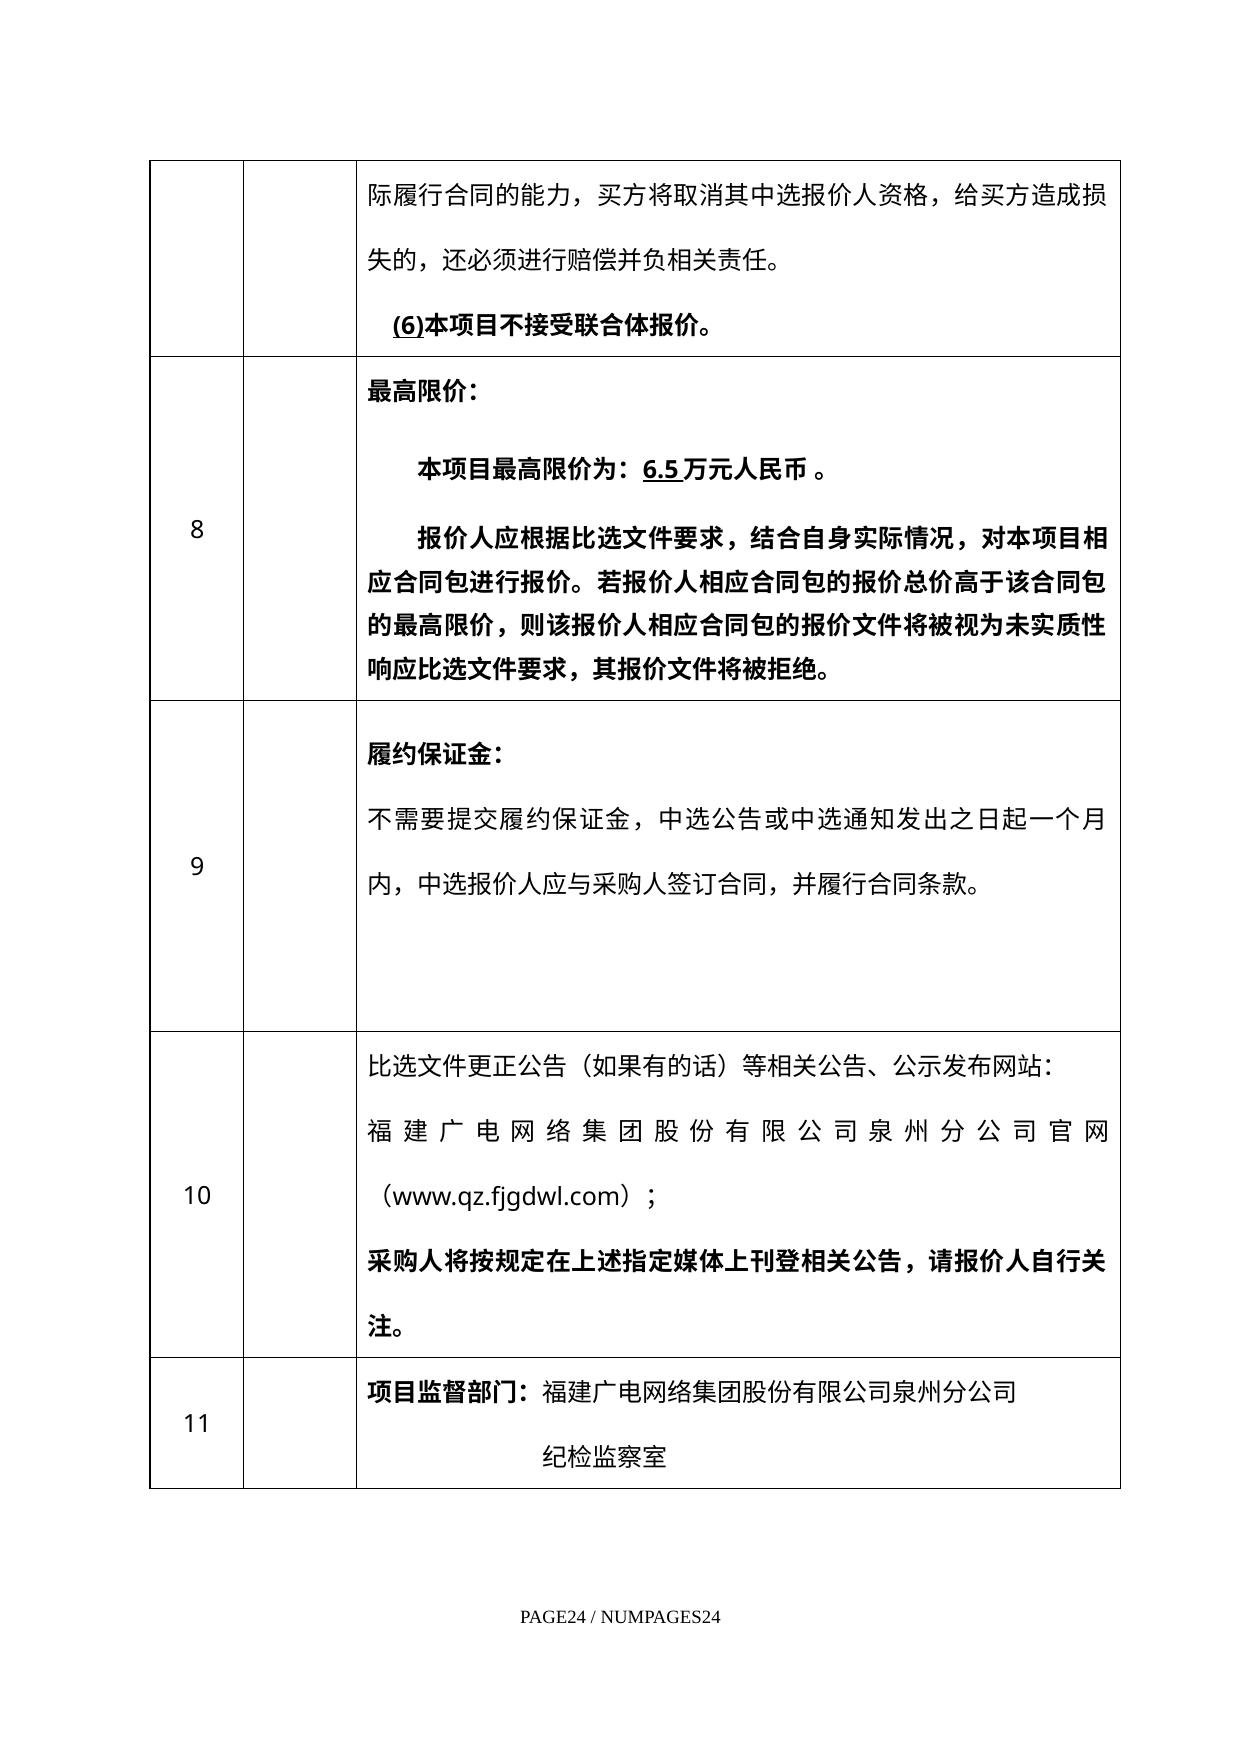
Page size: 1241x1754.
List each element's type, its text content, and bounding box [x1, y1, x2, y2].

table_cell [244, 1358, 356, 1488]
table_cell [244, 1032, 356, 1357]
table_cell [244, 357, 356, 700]
table_cell 项目监督部门：福建广电网络集团股份有限公司泉州分公司 纪检监察室 [357, 1358, 1120, 1488]
table_cell 10 [151, 1032, 243, 1357]
table_cell 7 [151, 161, 243, 356]
table_cell [244, 701, 356, 1031]
table_cell 最高限价： 本项目最高限价为：6.5万元人民币 。 报价人应根据比选文件要求，结合自身实际情况，对本项目相应合同包进行报价。若报价人相应合同包的报价总价高于该合同包的最高限价，则该报价人相应合同包的报价文件将被视为未实质性响应比选文件要求，其报价文件将被拒绝。 [357, 357, 1120, 700]
table_cell 8 [151, 357, 243, 700]
table_cell 9 [151, 701, 243, 1031]
table_cell 比选文件更正公告（如果有的话）等相关公告、公示发布网站： 福建广电网络集团股份有限公司泉州分公司官网（www.qz.fjgdwl.com）； 采购人将按规定在上述指定媒体上刊登相关公告，请报价人自行关注。 [357, 1032, 1120, 1357]
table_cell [357, 161, 1120, 356]
table_cell [244, 161, 356, 356]
table_cell 11 [151, 1358, 243, 1488]
table_cell 履约保证金： 不需要提交履约保证金，中选公告或中选通知发出之日起一个月内，中选报价人应与采购人签订合同，并履行合同条款。 [357, 701, 1120, 1031]
